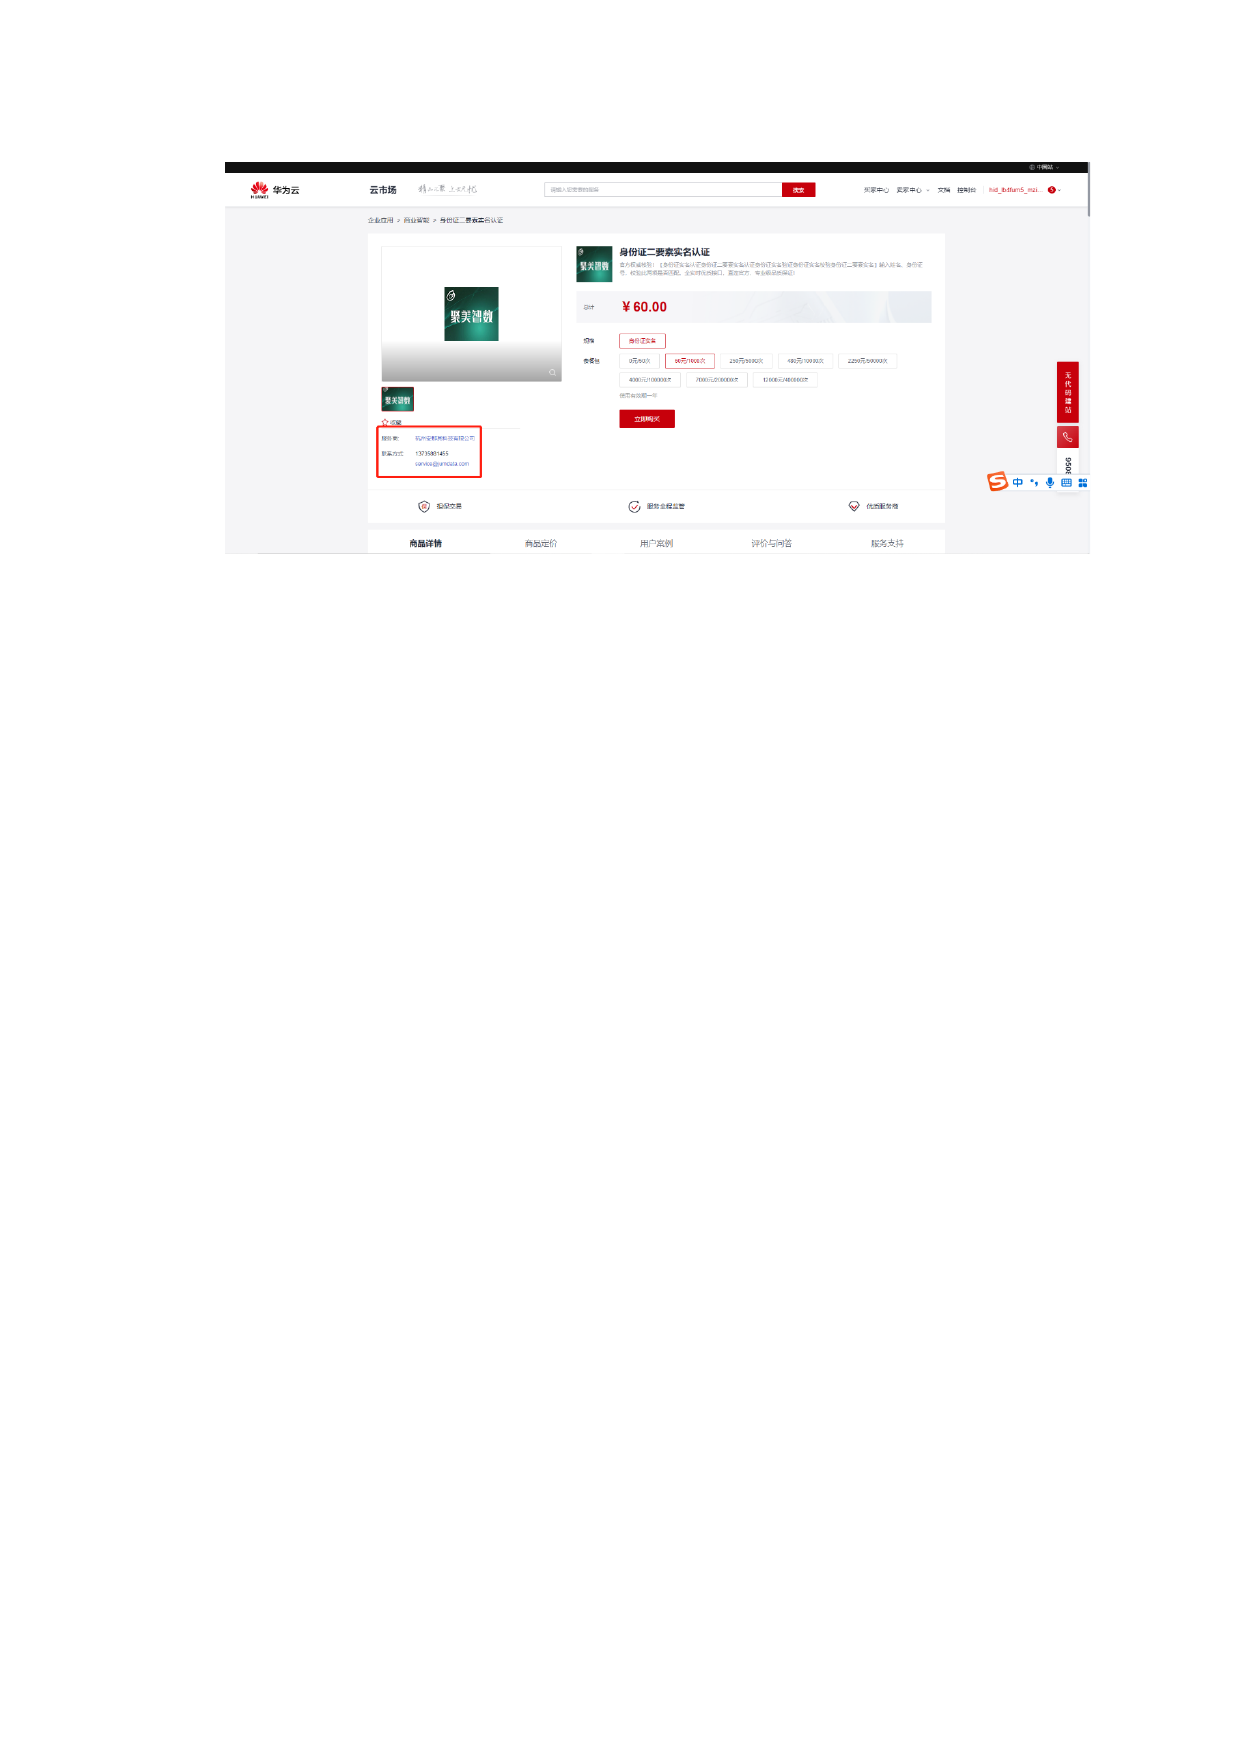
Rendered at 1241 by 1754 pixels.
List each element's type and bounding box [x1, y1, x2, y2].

picture [225, 162, 1091, 554]
